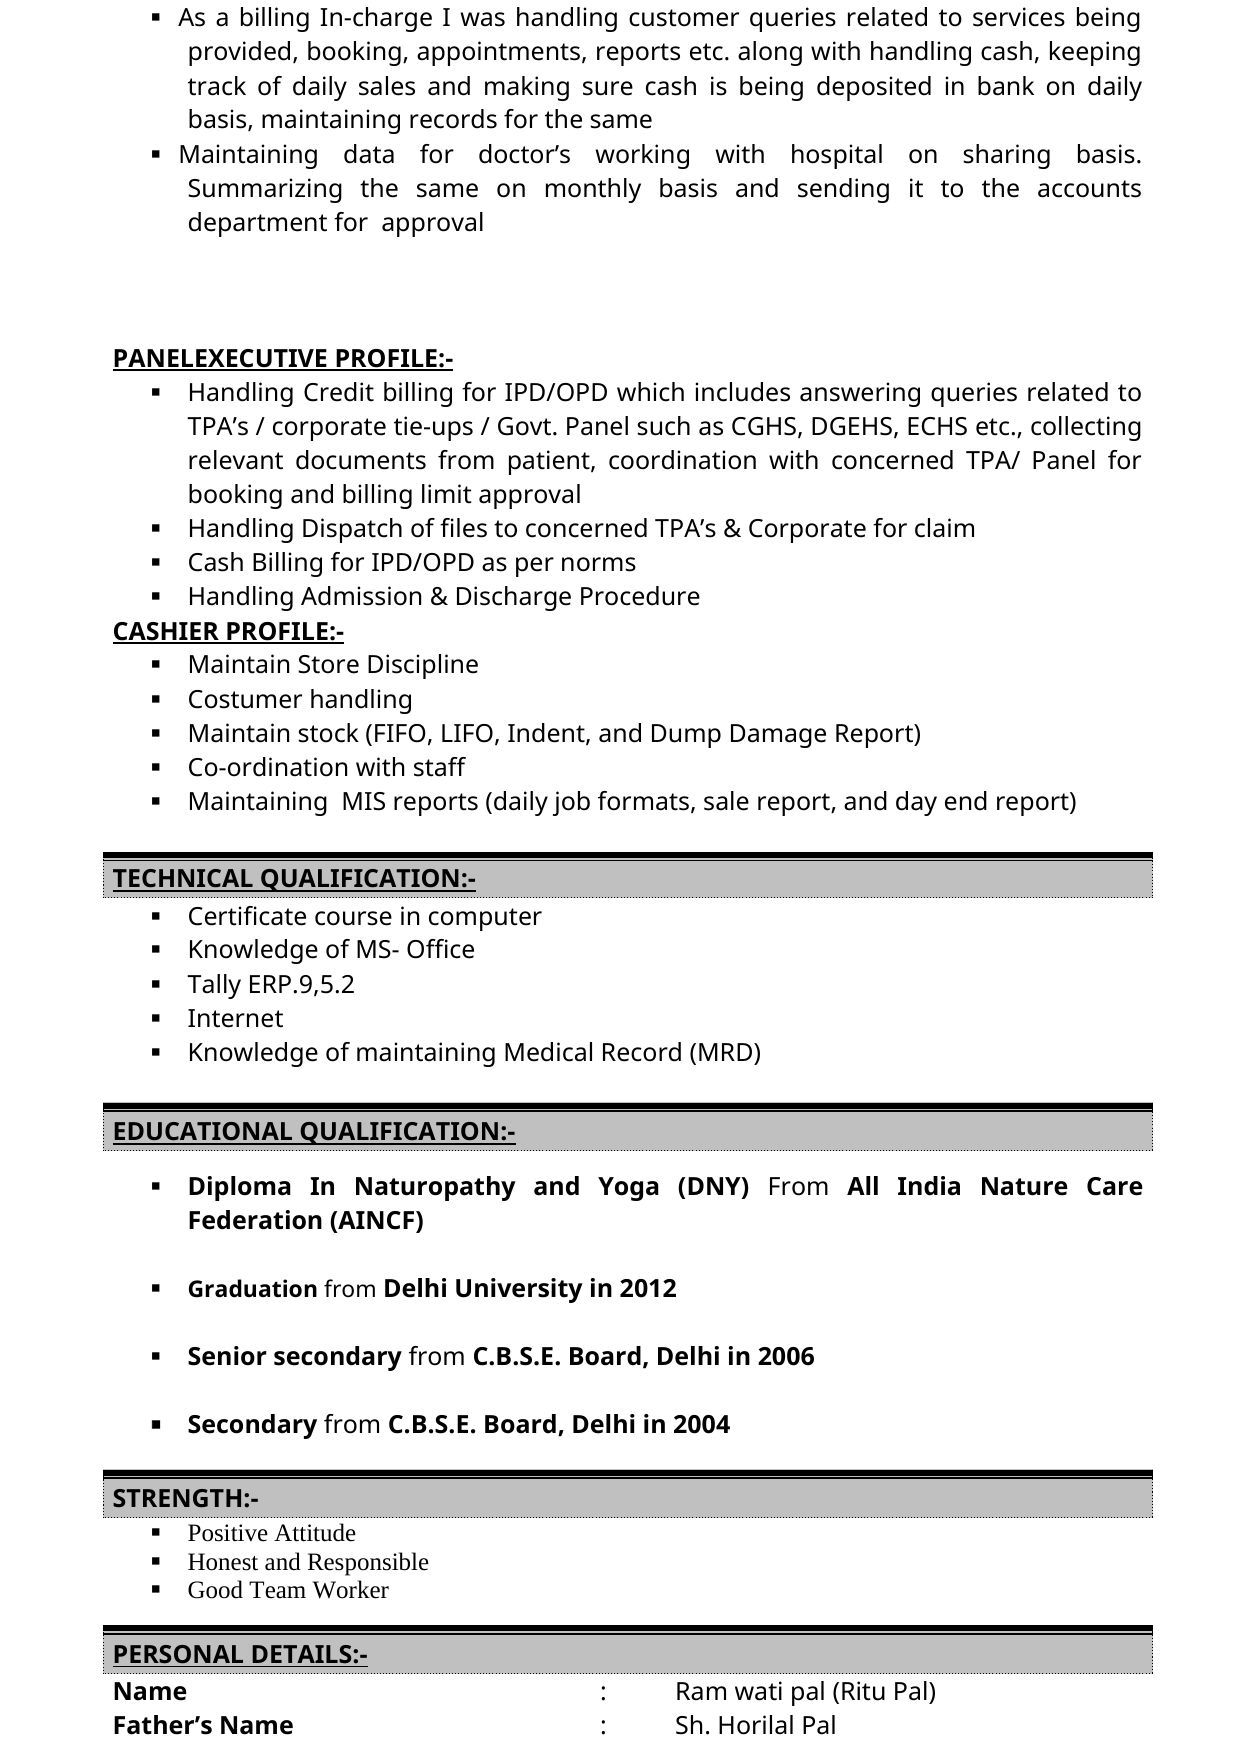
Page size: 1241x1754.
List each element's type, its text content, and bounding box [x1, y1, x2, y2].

list Internet [150, 1000, 1143, 1034]
list Secondary from C.B.S.E. Board, Delhi in 2004 [150, 1407, 1143, 1441]
list Good Team Worker [150, 1576, 1143, 1604]
list Maintain Store Discipline [150, 647, 1143, 681]
text CASHIER PROFILE:- [112, 613, 1143, 647]
list Knowledge of maintaining Medical Record (MRD) [150, 1034, 1143, 1068]
text PERSONAL DETAILS:- [103, 1635, 1153, 1674]
text STRENGTH:- [103, 1479, 1153, 1518]
list Costumer handling [150, 681, 1143, 715]
list Handling Credit billing for IPD/OPD which includes answering queries related to TPA’s / corporate tie-ups / Govt. Panel such as CGHS, DGEHS, ECHS etc., collecting relevant documents from patient, coordination with concerned TPA/ Panel for booking and billing limit approval [150, 375, 1143, 511]
list Handling Admission & Discharge Procedure [150, 579, 1143, 613]
list Maintaining MIS reports (daily job formats, sale report, and day end report) [150, 783, 1143, 817]
list Diploma In Naturopathy and Yoga (DNY) From All India Nature Care Federation (AINCF) [150, 1168, 1143, 1236]
list Honest and Responsible [150, 1547, 1143, 1576]
list Maintaining data for doctor’s working with hospital on sharing basis. Summarizing the same on monthly basis and sending it to the accounts department for approval [150, 136, 1143, 238]
list Handling Dispatch of files to concerned TPA’s & Corporate for claim [150, 511, 1143, 545]
text EDUCATIONAL QUALIFICATION:- [103, 1112, 1153, 1151]
list Certificate course in computer [150, 898, 1143, 932]
list Co-ordination with staff [150, 749, 1143, 783]
text PANELEXECUTIVE PROFILE:- [112, 341, 1143, 375]
list Graduation from Delhi University in 2012 [150, 1270, 1143, 1304]
list Positive Attitude [150, 1518, 1143, 1547]
list As a billing In-charge I was handling customer queries related to services being provided, booking, appointments, reports etc. along with handling cash, keeping track of daily sales and making sure cash is being deposited in bank on daily basis, maintaining records for the same [150, 0, 1143, 136]
list Senior secondary from C.B.S.E. Board, Delhi in 2006 [150, 1338, 1143, 1373]
list Maintain stock (FIFO, LIFO, Indent, and Dump Damage Report) [150, 715, 1143, 749]
text Name : Ram wati pal (Ritu Pal) [112, 1674, 1143, 1708]
text Father’s Name : Sh. Horilal Pal [112, 1708, 1143, 1742]
list Tally ERP.9,5.2 [150, 966, 1143, 1000]
text Technical qualification:- [103, 861, 1153, 898]
list Cash Billing for IPD/OPD as per norms [150, 545, 1143, 579]
list Knowledge of MS- Office [150, 932, 1143, 966]
